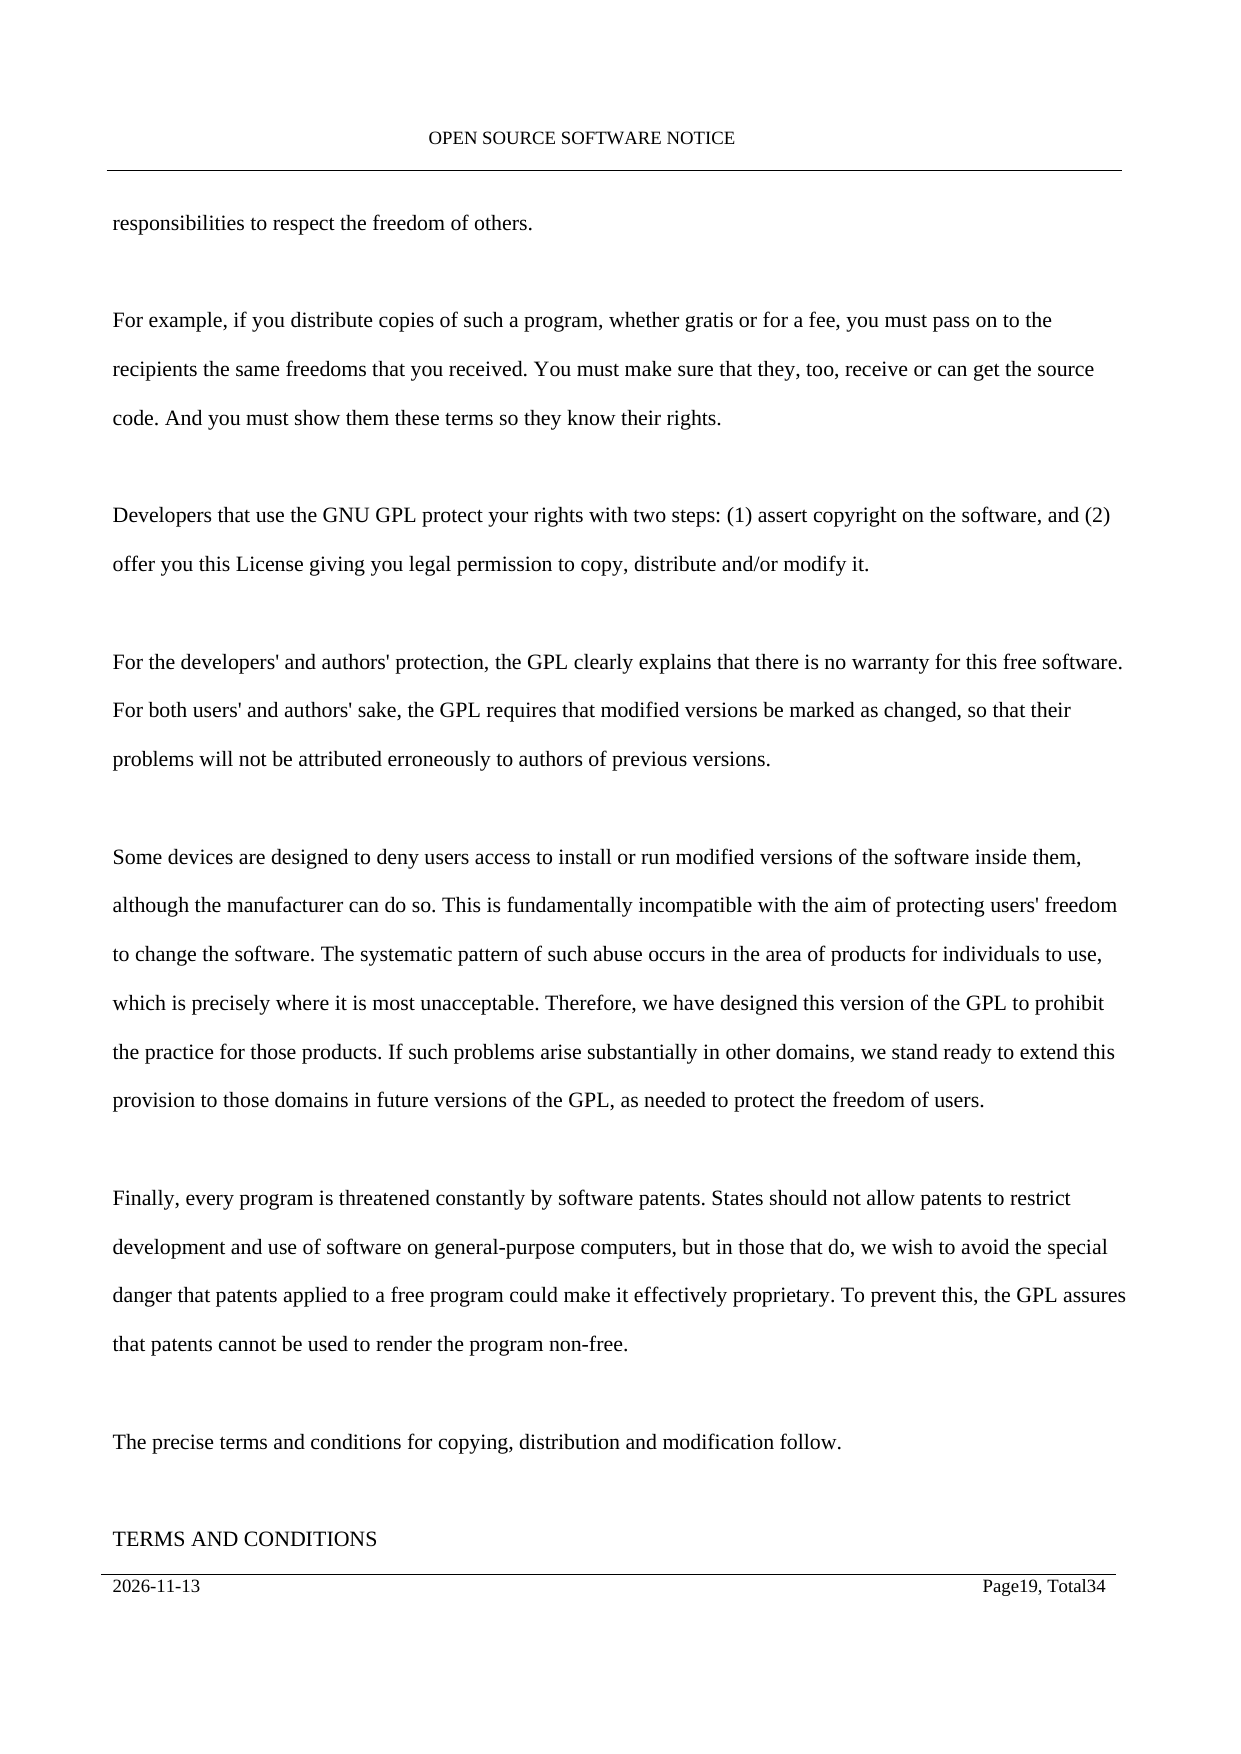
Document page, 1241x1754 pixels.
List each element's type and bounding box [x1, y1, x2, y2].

text [112, 206, 1128, 1555]
